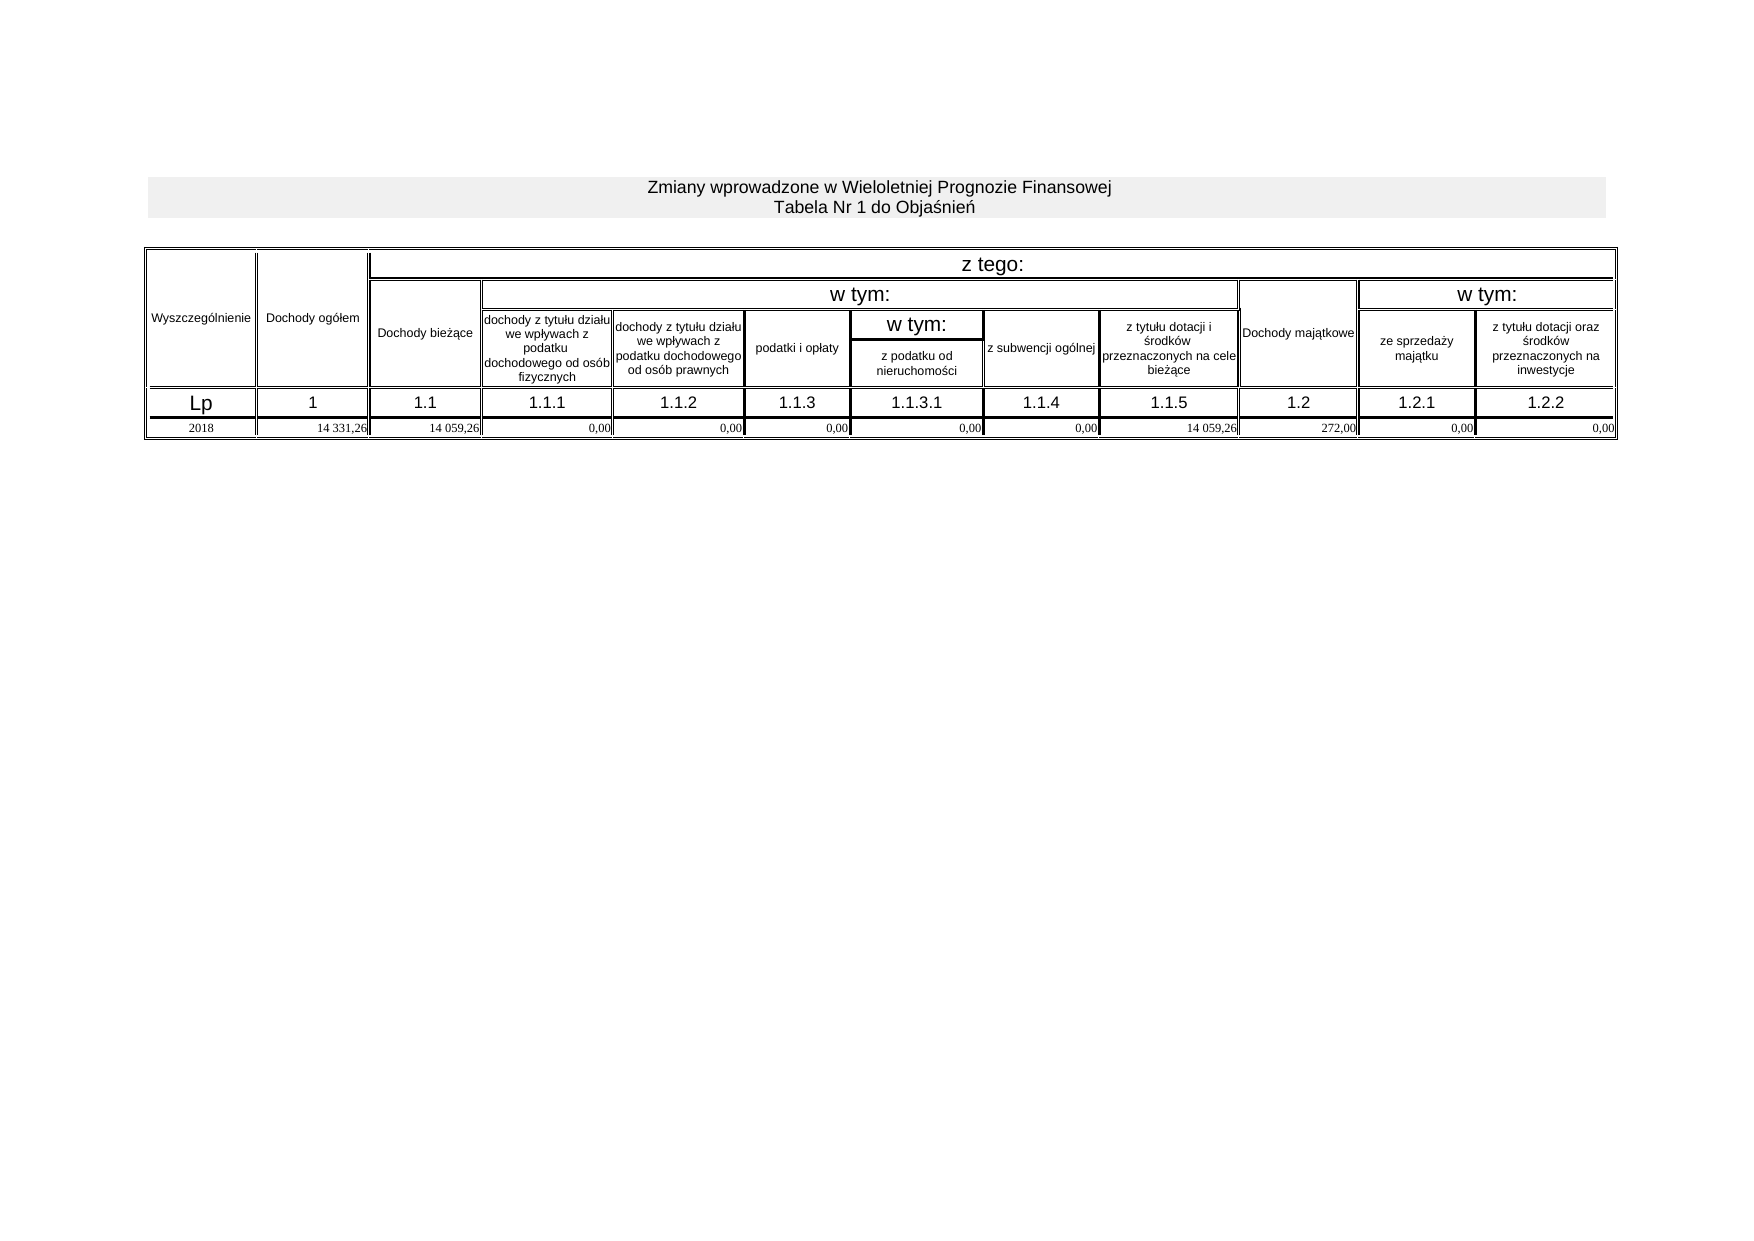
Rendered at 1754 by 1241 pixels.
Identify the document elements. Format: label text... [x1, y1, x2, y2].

table_cell 0,00 [744, 419, 850, 437]
table_cell ze sprzedaży majątku [1360, 311, 1474, 386]
table_cell z subwencji ogólnej [985, 311, 1098, 386]
table_cell podatki i opłaty [746, 311, 849, 386]
table_cell z tytułu dotacji i środków przeznaczonych na cele bieżące [1101, 311, 1237, 386]
table_cell 272,00 [1239, 416, 1358, 437]
table_cell 0,00 [481, 419, 613, 437]
table_cell 1.1.3 [746, 389, 849, 416]
table_cell 1.2.2 [1475, 386, 1616, 416]
table_cell Lp [145, 386, 256, 416]
table_cell 0,00 [613, 419, 744, 437]
table_cell 0,00 [983, 419, 1099, 437]
text Zmiany wprowadzone w Wieloletniej Prognozie Finansowej Tabela Nr 1 do Objaśnień [148, 177, 1606, 218]
table_cell 1.1.4 [985, 389, 1098, 416]
table_header z tego: [369, 250, 1615, 277]
table_header Dochody ogółem [256, 248, 369, 386]
table_cell 1.1.2 [614, 389, 743, 416]
table_cell 0,00 [1358, 419, 1475, 437]
table_cell 1.1.3.1 [852, 389, 982, 416]
table_cell Dochody majątkowe [1240, 281, 1356, 386]
table_cell 1.2.1 [1360, 389, 1474, 416]
table_cell 1.1 [371, 389, 480, 416]
table_cell 1.1.5 [1101, 389, 1237, 416]
table_cell 14 331,26 [256, 416, 369, 437]
table_cell 2018 [147, 416, 256, 437]
table_cell z tytułu dotacji oraz środków przeznaczonych na inwestycje [1477, 308, 1615, 386]
table_cell 14 059,26 [1099, 419, 1239, 437]
table_cell 14 059,26 [369, 419, 481, 437]
table_cell 1.2 [1240, 389, 1356, 416]
table_cell 0,00 [1475, 416, 1615, 437]
table_header Wyszczególnienie [147, 250, 256, 386]
table_cell 1 [258, 389, 367, 416]
table_cell Dochody bieżące [371, 281, 480, 386]
table_cell z podatku od nieruchomości [852, 341, 982, 386]
table_cell 1.1.1 [483, 389, 611, 416]
table_cell w tym: [1360, 277, 1615, 307]
table_cell dochody z tytułu działu we wpływach z podatku dochodowego od osób fizycznych [483, 311, 611, 386]
table_cell 0,00 [850, 419, 983, 437]
table_cell w tym: [483, 281, 1237, 307]
table_cell w tym: [852, 311, 982, 338]
table_cell dochody z tytułu działu we wpływach z podatku dochodowego od osób prawnych [614, 311, 743, 386]
